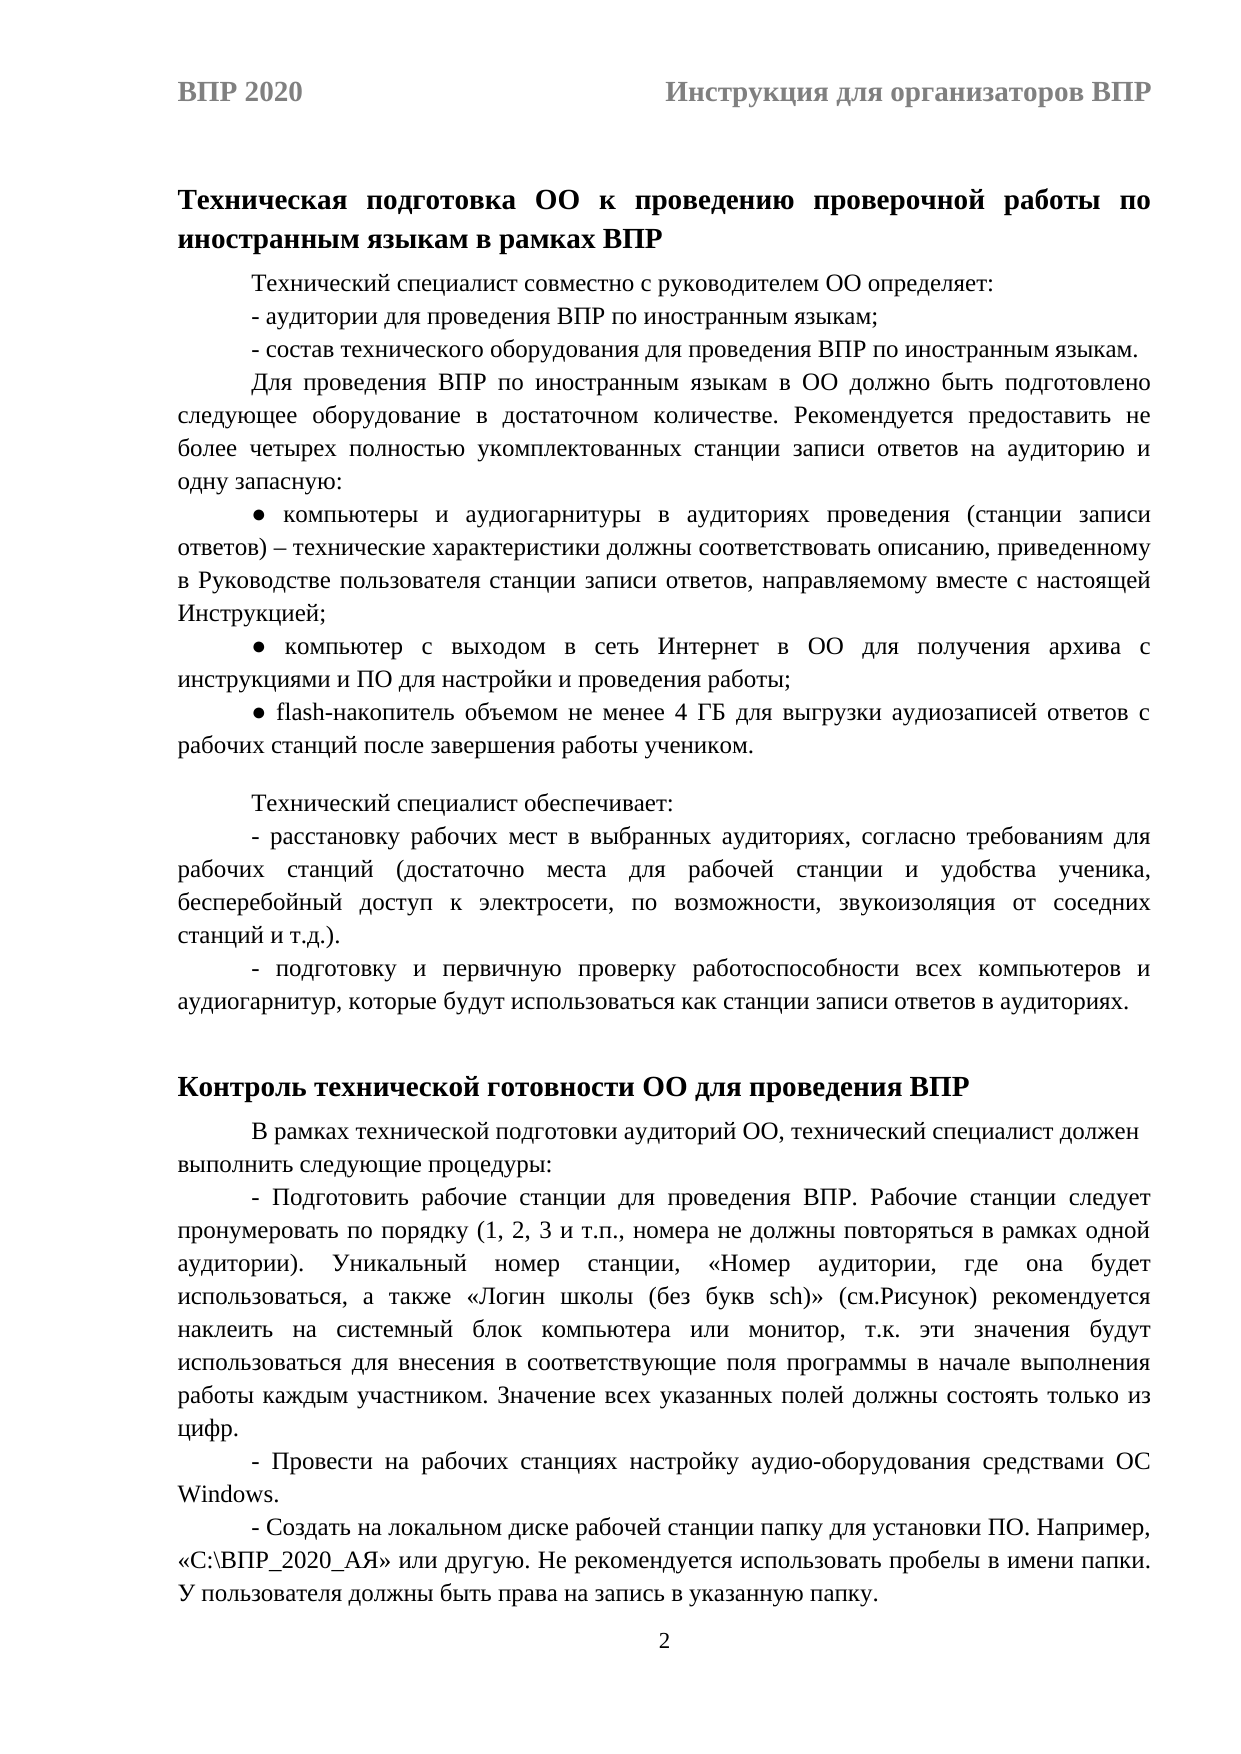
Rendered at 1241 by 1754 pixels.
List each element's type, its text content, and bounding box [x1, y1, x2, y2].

text - аудитории для проведения ВПР по иностранным языкам; [177, 301, 1152, 329]
text - Подготовить рабочие станции для проведения ВПР. Рабочие станции следует пронумеровать по порядку (1, 2, 3 и т.п., номера не должны повторяться в рамках одной аудитории). Уникальный номер станции, «Номер аудитории, где она будет использоваться, а также «Логин школы (без букв sch)» (см.Рисунок) рекомендуется наклеить на системный блок компьютера или монитор, т.к. эти значения будут использоваться для внесения в соответствующие поля программы в начале выполнения работы каждым участником. Значение всех указанных полей должны состоять только из цифр. [177, 1182, 1152, 1442]
text Для проведения ВПР по иностранным языкам в ОО должно быть подготовлено следующее оборудование в достаточном количестве. Рекомендуется предоставить не более четырех полностью укомплектованных станции записи ответов на аудиторию и одну запасную: [177, 367, 1152, 494]
subtitle Контроль технической готовности ОО для проведения ВПР [177, 1069, 1152, 1103]
text - Провести на рабочих станциях настройку аудио-оборудования средствами ОС Windows. [177, 1446, 1152, 1508]
text - состав технического оборудования для проведения ВПР по иностранным языкам. [177, 334, 1152, 362]
text ● flash-накопитель объемом не менее 4 ГБ для выгрузки аудиозаписей ответов с рабочих станций после завершения работы учеником. [177, 697, 1152, 759]
text Технический специалист обеспечивает: [177, 788, 1152, 817]
text ● компьютер с выходом в сеть Интернет в ОО для получения архива с инструкциями и ПО для настройки и проведения работы; [177, 631, 1152, 693]
text - расстановку рабочих мест в выбранных аудиториях, согласно требованиям для рабочих станций (достаточно места для рабочей станции и удобства ученика, бесперебойный доступ к электросети, по возможности, звукоизоляция от соседних станций и т.д.). [177, 821, 1152, 949]
text В рамках технической подготовки аудиторий ОО, технический специалист должен выполнить следующие процедуры: [177, 1116, 1152, 1178]
text Технический специалист совместно с руководителем ОО определяет: [177, 268, 1152, 296]
text - подготовку и первичную проверку работоспособности всех компьютеров и аудиогарнитур, которые будут использоваться как станции записи ответов в аудиториях. [177, 953, 1152, 1015]
subtitle Техническая подготовка ОО к проведению проверочной работы по иностранным языкам в рамках ВПР [177, 182, 1152, 254]
text - Создать на локальном диске рабочей станции папку для установки ПО. Например, «C:\ВПР_2020_АЯ» или другую. Не рекомендуется использовать пробелы в имени папки. У пользователя должны быть права на запись в указанную папку. [177, 1512, 1152, 1607]
text ● компьютеры и аудиогарнитуры в аудиториях проведения (станции записи ответов) – технические характеристики должны соответствовать описанию, приведенному в Руководстве пользователя станции записи ответов, направляемому вместе с настоящей Инструкцией; [177, 499, 1152, 627]
